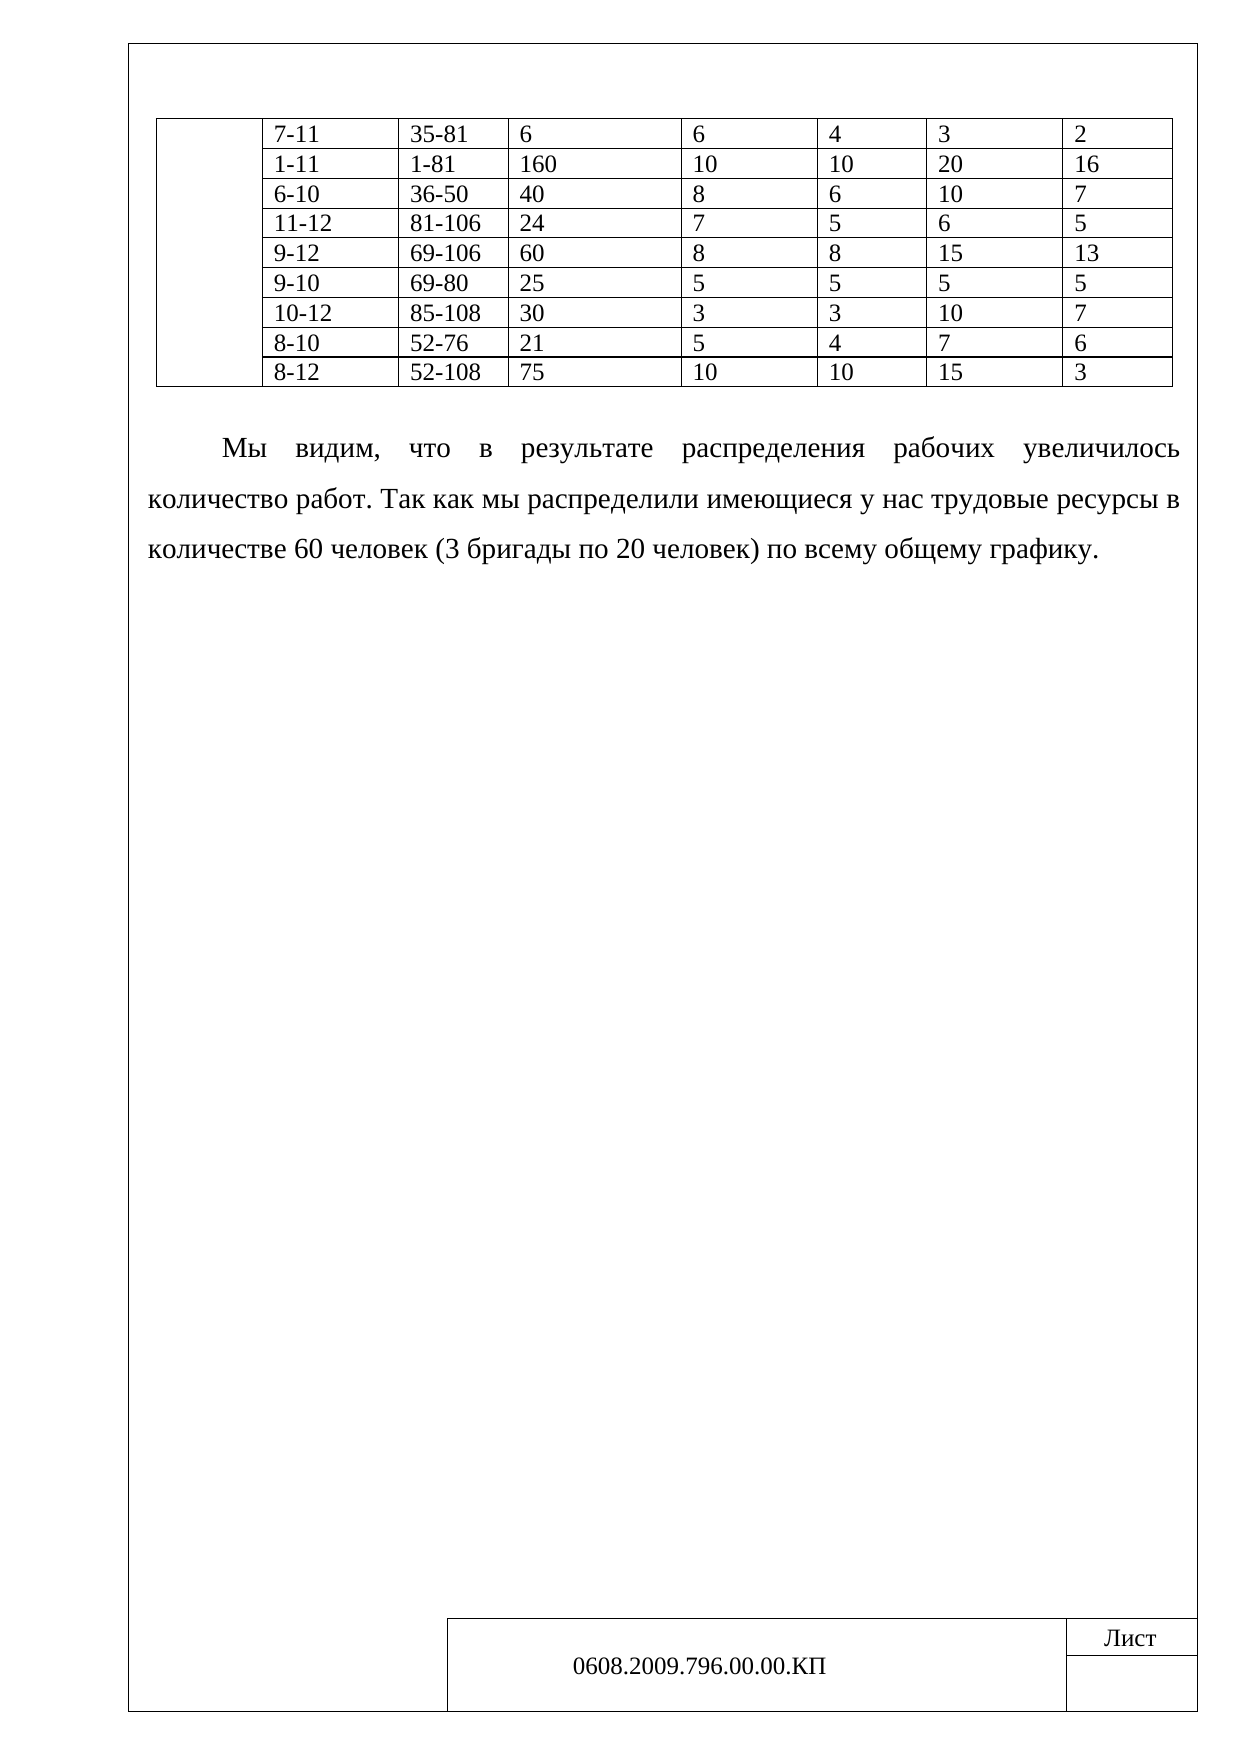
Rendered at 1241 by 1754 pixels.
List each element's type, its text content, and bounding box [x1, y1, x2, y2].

table_cell 7-11 [263, 119, 398, 148]
table_cell 30 [509, 298, 681, 327]
table_cell 11-12 [263, 209, 398, 237]
table_cell 5 [818, 209, 926, 237]
table_cell 4 [818, 328, 926, 356]
table_cell 9-10 [263, 268, 398, 297]
table_cell 8 [682, 179, 817, 207]
table_cell 8-10 [263, 328, 398, 356]
table_cell 6-10 [263, 179, 398, 207]
table_cell 5 [1063, 209, 1172, 237]
table_cell 1-81 [399, 149, 508, 178]
table_cell 10 [682, 149, 817, 178]
table_cell 21 [509, 328, 681, 356]
table_cell 6 [682, 119, 817, 148]
table_cell 5 [818, 268, 926, 297]
table_cell 5 [682, 268, 817, 297]
table_cell 15 [927, 238, 1062, 267]
table_cell 7 [927, 328, 1062, 356]
table_cell 10 [818, 149, 926, 178]
table_cell 2 [1063, 119, 1172, 148]
table_cell 1-11 [263, 149, 398, 178]
table_cell 40 [509, 179, 681, 207]
table_cell 81-106 [399, 209, 508, 237]
table_cell 7 [682, 209, 817, 237]
table_cell 8 [682, 238, 817, 267]
table_cell 24 [509, 209, 681, 237]
table_cell 3 [682, 298, 817, 327]
table_cell 36-50 [399, 179, 508, 207]
table_cell 52-76 [399, 328, 508, 356]
text Мы видим, что в результате распределения рабочих увеличилось количество работ. Так как мы распределили имеющиеся у нас трудовые ресурсы в количестве 60 человек (3 бригады по 20 человек) по всему общему графику. [148, 430, 1181, 564]
table_cell 3 [1063, 358, 1172, 386]
table_cell 15 [927, 358, 1062, 386]
table_cell 13 [1063, 238, 1172, 267]
table_cell 10-12 [263, 298, 398, 327]
table_cell 85-108 [399, 298, 508, 327]
table_cell 16 [1063, 149, 1172, 178]
table_cell 6 [927, 209, 1062, 237]
table_cell 20 [927, 149, 1062, 178]
table_cell 4 [818, 119, 926, 148]
table_cell 7 [1063, 298, 1172, 327]
table_cell 8 [818, 238, 926, 267]
table_cell 7 [1063, 179, 1172, 207]
table_cell 6 [818, 179, 926, 207]
table_cell 10 [927, 179, 1062, 207]
table_cell 5 [682, 328, 817, 356]
table_cell 35-81 [399, 119, 508, 148]
table_cell 8-12 [263, 358, 398, 386]
table_cell 52-108 [399, 358, 508, 386]
table_cell 9-12 [263, 238, 398, 267]
table_cell 6 [509, 119, 681, 148]
table_cell 10 [818, 358, 926, 386]
table_cell 3 [818, 298, 926, 327]
table_cell 25 [509, 268, 681, 297]
table_cell 10 [682, 358, 817, 386]
table_cell 10 [927, 298, 1062, 327]
table_cell 75 [509, 358, 681, 386]
table_cell 69-106 [399, 238, 508, 267]
table_cell 5 [927, 268, 1062, 297]
table_cell 6 [1063, 328, 1172, 356]
table_cell 60 [509, 238, 681, 267]
table_cell 160 [509, 149, 681, 178]
table_cell 5 [1063, 268, 1172, 297]
table_cell 69-80 [399, 268, 508, 297]
table_cell 3 [927, 119, 1062, 148]
